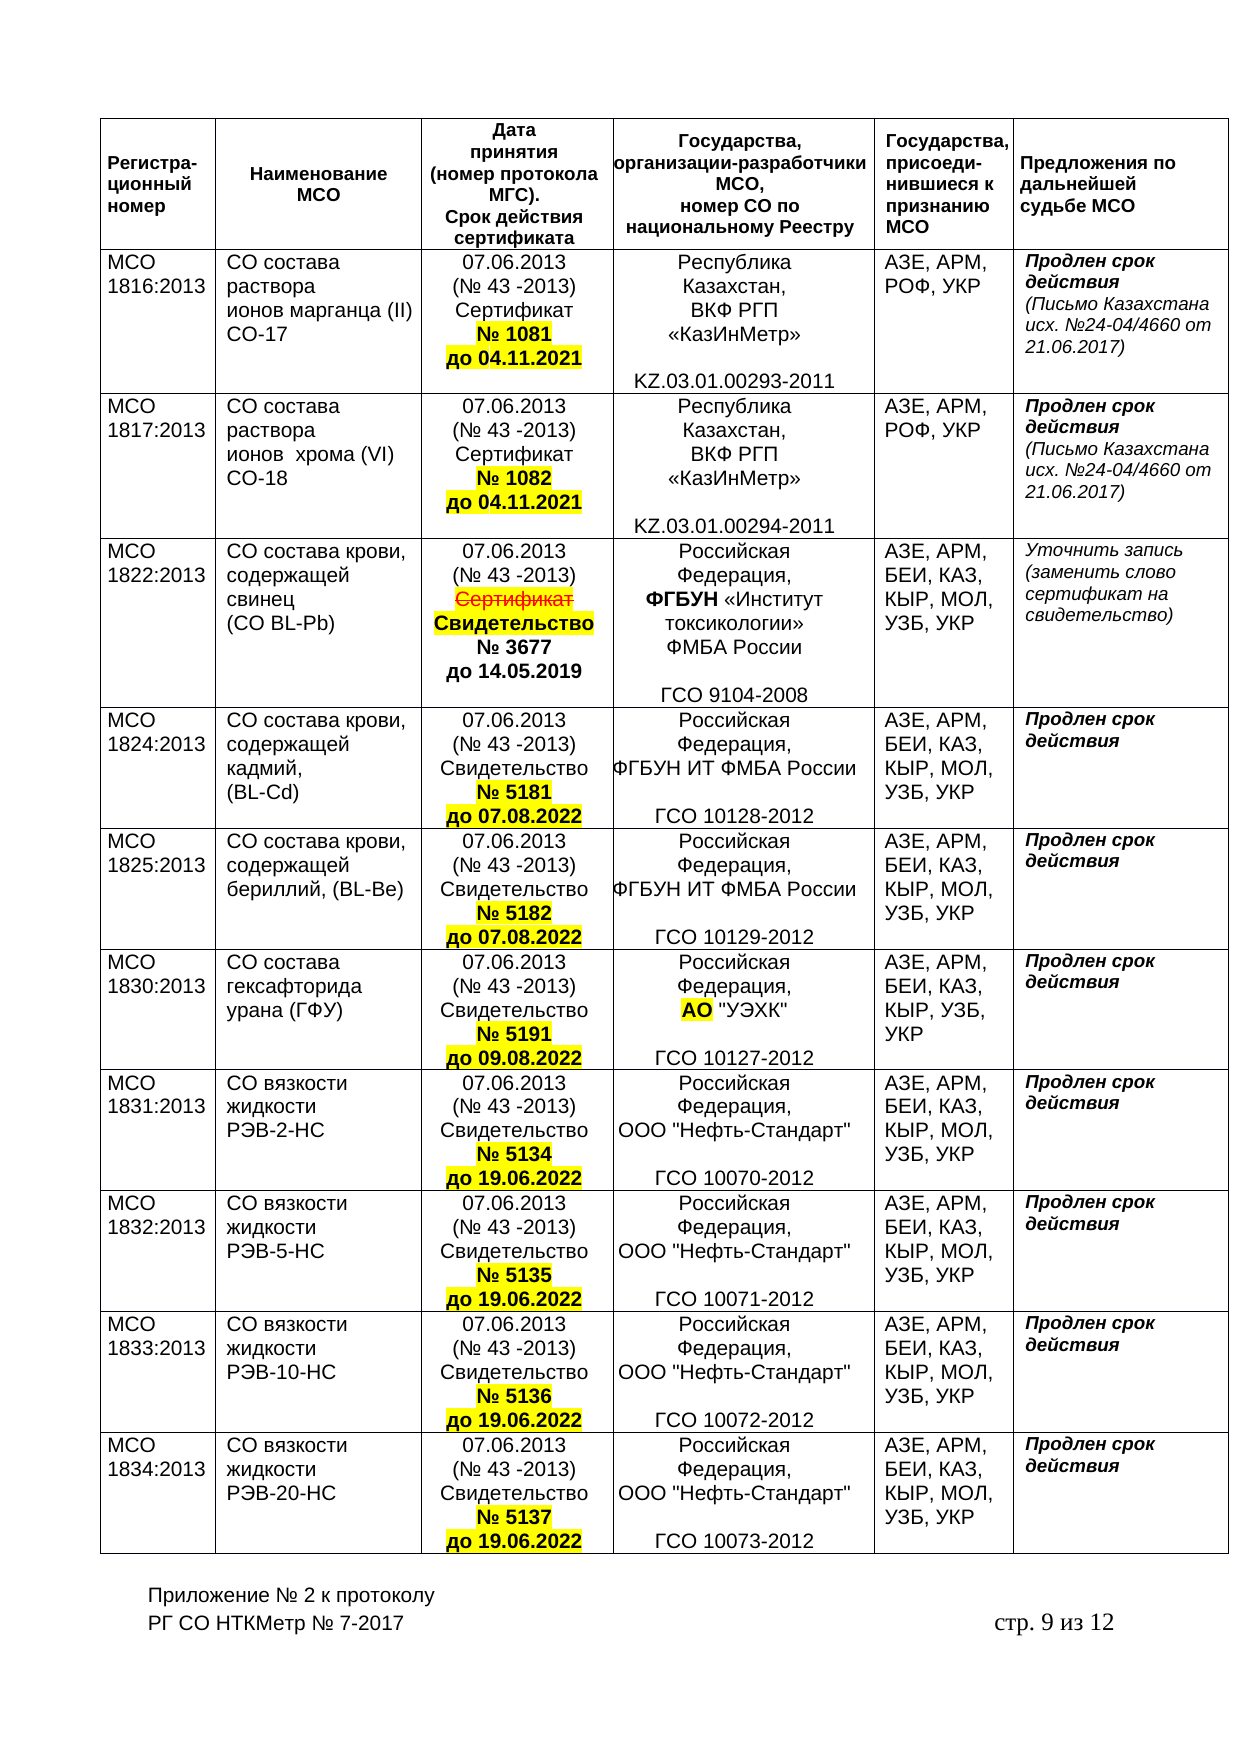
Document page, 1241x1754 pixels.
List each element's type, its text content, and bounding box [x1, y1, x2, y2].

table_cell 07.06.2013 (№ 43 -2013) Свидетельство № 5134 до 19.06.2022 [422, 1070, 613, 1190]
table_cell Республика Казахстан, ВКФ РГП «КазИнМетр» KZ.03.01.00294-2011 [614, 394, 874, 538]
table_cell 07.06.2013 (№ 43 -2013) Сертификат Свидетельство № 3677 до 14.05.2019 [422, 539, 613, 707]
table_cell Российская Федерация, ООО "Нефть-Стандарт" ГСО 10072-2012 [614, 1312, 874, 1432]
table_cell Продлен срок действия (Письмо Казахстана исх. №24-04/4660 от 21.06.2017) [1014, 250, 1228, 393]
table_cell Продлен срок действия [1014, 1191, 1228, 1311]
table_cell CO вязкости жидкости РЭВ-20-НС [216, 1433, 421, 1553]
table_cell СО состава крови, содержащей бериллий, (BL-Вe) [216, 829, 421, 948]
table_header Дата принятия (номер протокола МГС). Срок действия сертификата [422, 119, 613, 248]
table_cell АЗЕ, АРМ, БЕИ, КАЗ, КЫР, МОЛ, УЗБ, УКР [875, 539, 1013, 707]
table_cell МСО 1825:2013 [101, 829, 215, 948]
table_cell АЗЕ, АРМ, РОФ, УКР [875, 394, 1013, 538]
table_cell АЗЕ, АРМ, БЕИ, КАЗ, КЫР, МОЛ, УЗБ, УКР [875, 829, 1013, 948]
table_cell Российская Федерация, ФГБУН ИТ ФМБА России ГСО 10128-2012 [614, 708, 874, 828]
table_cell 07.06.2013 (№ 43 -2013) Сертификат № 1081 до 04.11.2021 [422, 250, 613, 393]
table_cell Российская Федерация, АО "УЭХК" ГСО 10127-2012 [614, 950, 874, 1069]
table_cell 07.06.2013 (№ 43 -2013) Свидетельство № 5181 до 07.08.2022 [422, 708, 613, 828]
table_cell Продлен срок действия [1014, 829, 1228, 948]
table_cell МСО 1834:2013 [101, 1433, 215, 1553]
table_cell АЗЕ, АРМ, БЕИ, КАЗ, КЫР, МОЛ, УЗБ, УКР [875, 1312, 1013, 1432]
table_cell АЗЕ, АРМ, БЕИ, КАЗ, КЫР, МОЛ, УЗБ, УКР [875, 708, 1013, 828]
table_header Государства, присоеди-нившиеся к признанию МСО [875, 119, 1013, 248]
table_cell Российская Федерация, ООО "Нефть-Стандарт" ГСО 10070-2012 [614, 1070, 874, 1190]
table_header Государства, организации-разработчики МСО, номер СО по национальному Реестру [614, 119, 874, 248]
table_cell АЗЕ, АРМ, БЕИ, КАЗ, КЫР, МОЛ, УЗБ, УКР [875, 1070, 1013, 1190]
table_cell МСО 1817:2013 [101, 394, 215, 538]
table_cell CO вязкости жидкости РЭВ-2-НС [216, 1070, 421, 1190]
table_cell АЗЕ, АРМ, БЕИ, КАЗ, КЫР, МОЛ, УЗБ, УКР [875, 1433, 1013, 1553]
table_cell МСО 1831:2013 [101, 1070, 215, 1190]
table_cell Продлен срок действия (Письмо Казахстана исх. №24-04/4660 от 21.06.2017) [1014, 394, 1228, 538]
table_cell АЗЕ, АРМ, БЕИ, КАЗ, КЫР, УЗБ, УКР [875, 950, 1013, 1069]
table_cell 07.06.2013 (№ 43 -2013) Свидетельство № 5182 до 07.08.2022 [422, 829, 613, 948]
table_cell Продлен срок действия [1014, 1070, 1228, 1190]
table_header Наименование МСО [216, 119, 421, 248]
table_cell МСО 1830:2013 [101, 950, 215, 1069]
table_cell МСО 1822:2013 [101, 539, 215, 707]
table_cell МСО 1816:2013 [101, 250, 215, 393]
table_cell СО состава гексафторида урана (ГФУ) [216, 950, 421, 1069]
table_cell МСО 1833:2013 [101, 1312, 215, 1432]
table_cell 07.06.2013 (№ 43 -2013) Свидетельство № 5136 до 19.06.2022 [422, 1312, 613, 1432]
table_cell CO вязкости жидкости РЭВ-5-НС [216, 1191, 421, 1311]
table_cell Российская Федерация, ФГБУН ИТ ФМБА России ГСО 10129-2012 [614, 829, 874, 948]
table_cell 07.06.2013 (№ 43 -2013) Сертификат № 1082 до 04.11.2021 [422, 394, 613, 538]
table_cell СО состава крови, содержащей кадмий, (BL-Cd) [216, 708, 421, 828]
table_cell Продлен срок действия [1014, 1433, 1228, 1553]
table_cell Уточнить запись (заменить слово сертификат на свидетельство) [1014, 539, 1228, 707]
table_cell СО состава крови, содержащей свинец (СО BL-Pb) [216, 539, 421, 707]
table_cell Продлен срок действия [1014, 1312, 1228, 1432]
table_cell CO вязкости жидкости РЭВ-10-НС [216, 1312, 421, 1432]
table_cell 07.06.2013 (№ 43 -2013) Свидетельство № 5135 до 19.06.2022 [422, 1191, 613, 1311]
table_cell Российская Федерация, ФГБУН «Институт токсикологии» ФМБА России ГСО 9104-2008 [614, 539, 874, 707]
table_cell МСО 1824:2013 [101, 708, 215, 828]
table_cell 07.06.2013 (№ 43 -2013) Свидетельство № 5191 до 09.08.2022 [422, 950, 613, 1069]
table_cell Республика Казахстан, ВКФ РГП «КазИнМетр» KZ.03.01.00293-2011 [614, 250, 874, 393]
table_cell СО состава раствора ионов хрома (VI) СО-18 [216, 394, 421, 538]
table_cell АЗЕ, АРМ, РОФ, УКР [875, 250, 1013, 393]
table_header Предложения по дальнейшей судьбе МСО [1014, 119, 1228, 248]
table_cell АЗЕ, АРМ, БЕИ, КАЗ, КЫР, МОЛ, УЗБ, УКР [875, 1191, 1013, 1311]
table_cell Российская Федерация, ООО "Нефть-Стандарт" ГСО 10071-2012 [614, 1191, 874, 1311]
table_cell Продлен срок действия [1014, 708, 1228, 828]
table_cell МСО 1832:2013 [101, 1191, 215, 1311]
table_cell Российская Федерация, ООО "Нефть-Стандарт" ГСО 10073-2012 [614, 1433, 874, 1553]
table_cell СО состава раствора ионов марганца (II) СО-17 [216, 250, 421, 393]
table_cell Продлен срок действия [1014, 950, 1228, 1069]
table_cell 07.06.2013 (№ 43 -2013) Свидетельство № 5137 до 19.06.2022 [422, 1433, 613, 1553]
table_header Регистра-ционный номер [101, 119, 215, 248]
